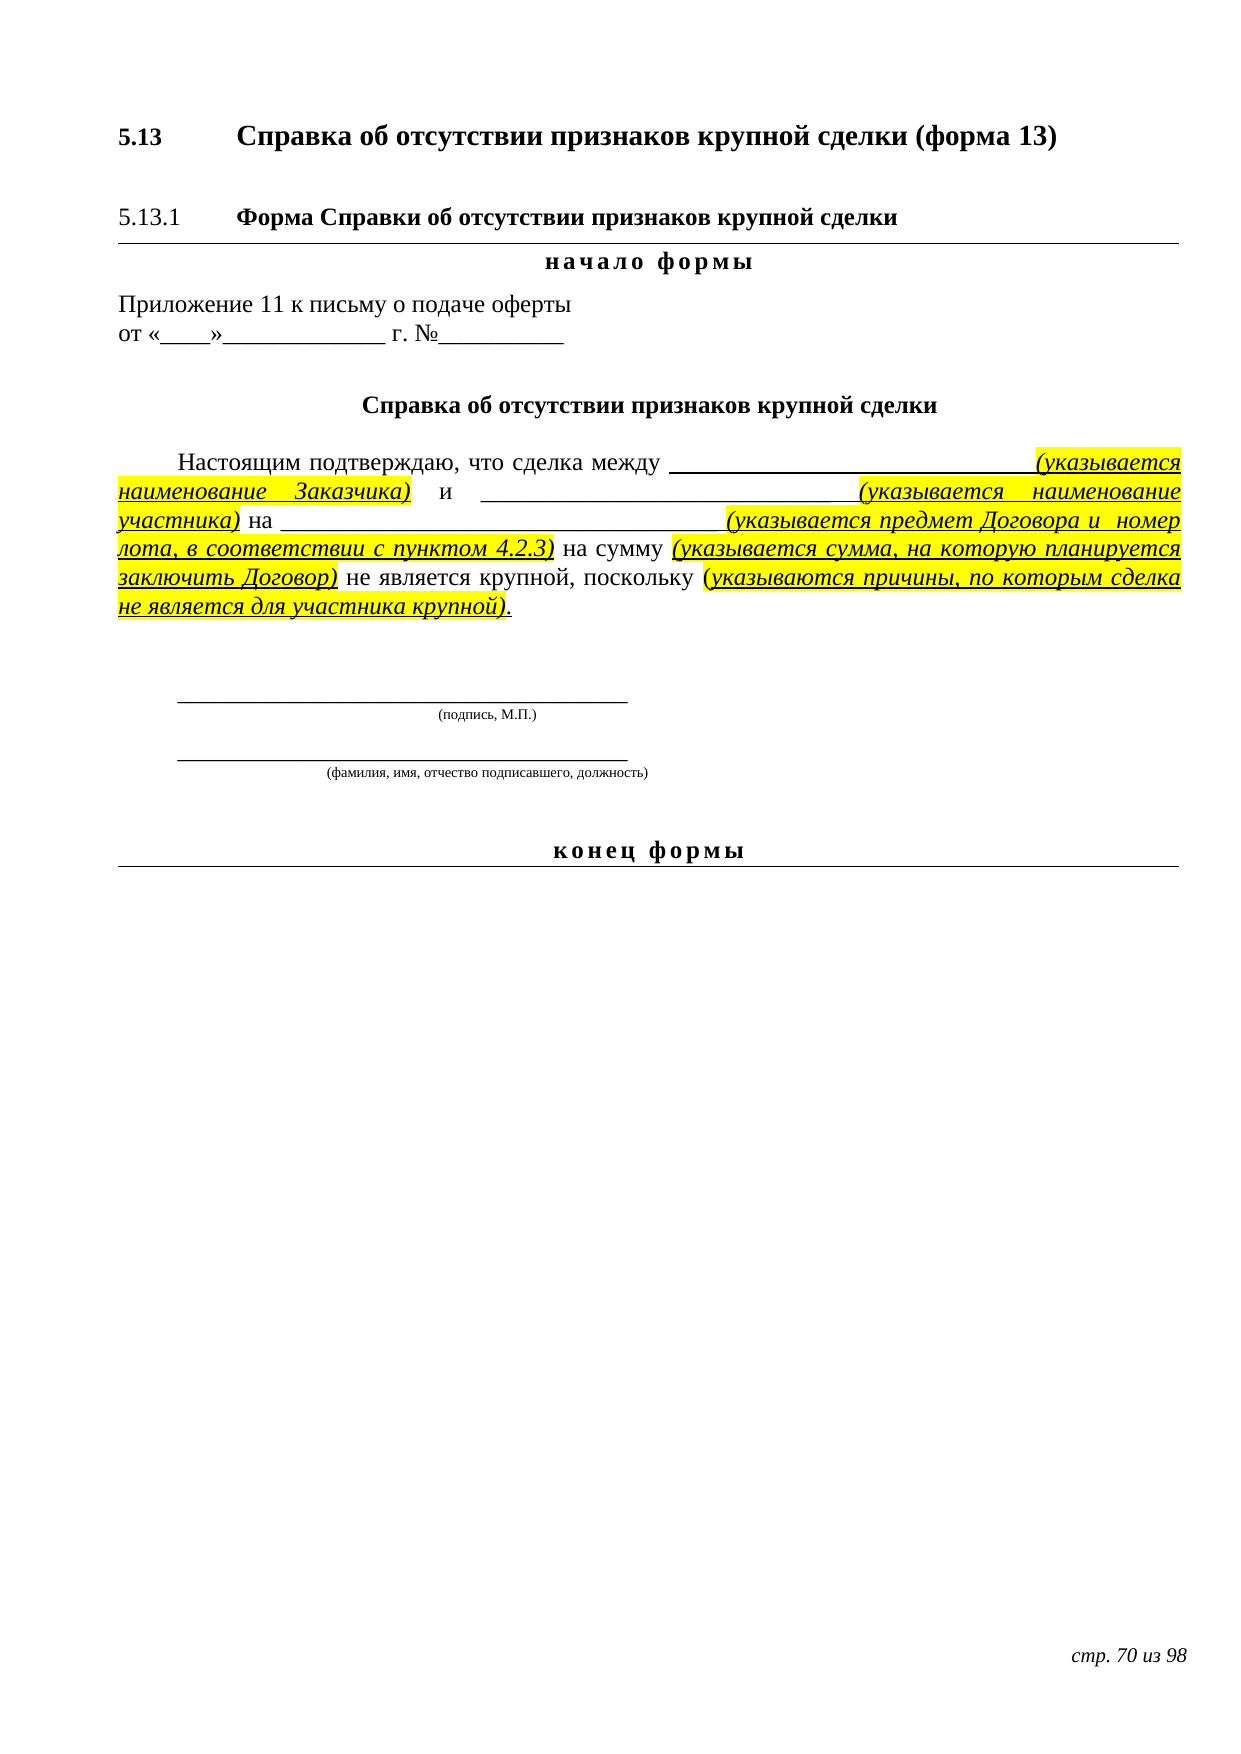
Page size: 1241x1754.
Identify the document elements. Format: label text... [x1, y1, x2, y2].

text Настоящим подтверждаю, что сделка между ____________________________ (указывается наименование Заказчика) и ____________________________ (указывается наименование участника) на ___________________________________ (указывается предмет Договора и номер лота, в соответствии с пунктом 4.2.3) на сумму (указывается сумма, на которую планируется заключить Договор) не является крупной, поскольку (указываются причины, по которым сделка не является для участника крупной). [118, 447, 1181, 620]
subtitle Справка об отсутствии признаков крупной сделки (форма 13) [118, 118, 1181, 152]
text (фамилия, имя, отчество подписавшего, должность) [118, 763, 797, 792]
text ____________________________________ [118, 735, 1181, 763]
text Приложение 11 к письму о подаче оферты от «____»_____________ г. №__________ [118, 289, 1181, 347]
text начало формы [118, 244, 1179, 275]
list Форма Справки об отсутствии признаков крупной сделки [118, 202, 1181, 230]
text (подпись, М.П.) [118, 706, 797, 735]
text ____________________________________ [118, 677, 1181, 706]
text Справка об отсутствии признаков крупной сделки [118, 390, 1181, 418]
text конец формы [118, 835, 1179, 866]
